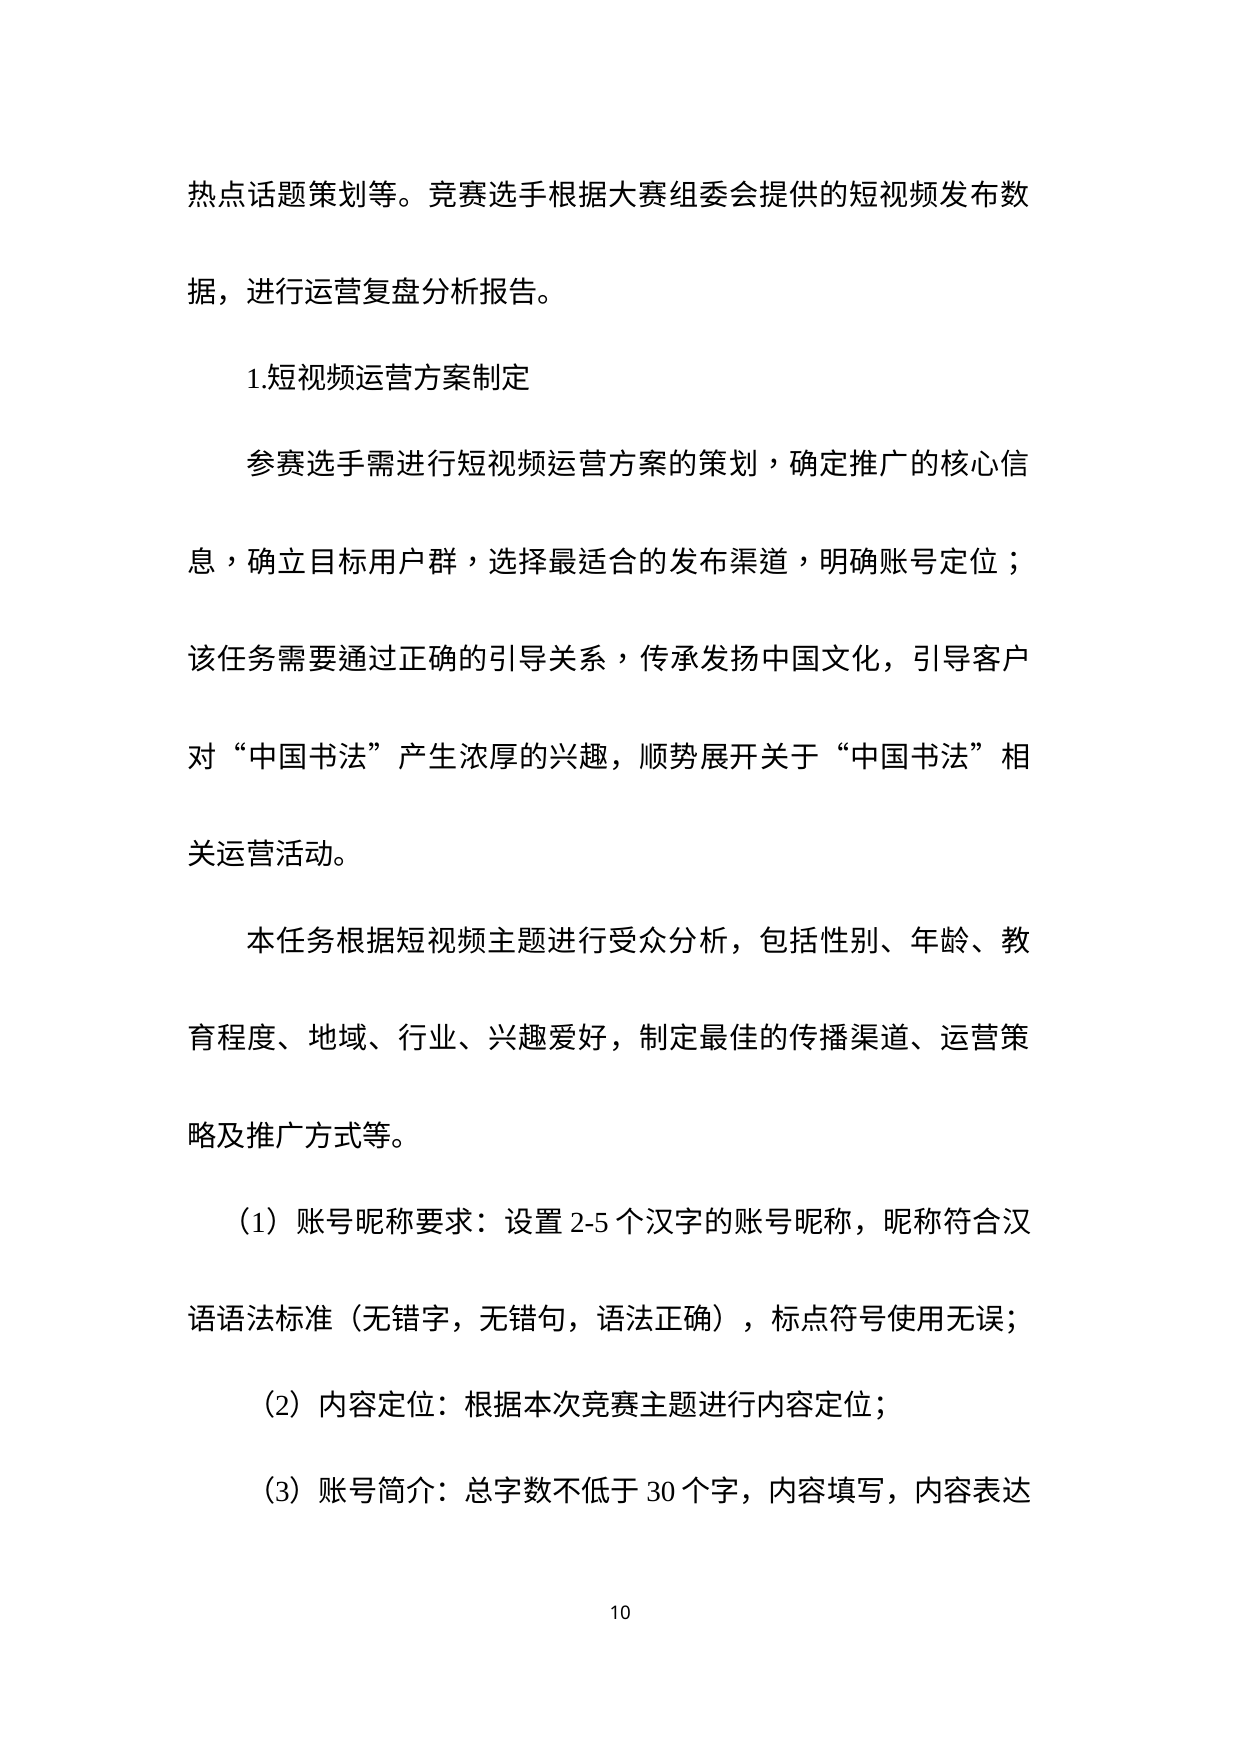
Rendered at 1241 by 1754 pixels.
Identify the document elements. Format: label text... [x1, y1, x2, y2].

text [187, 160, 1032, 322]
text （1）账号昵称要求：设置2-5个汉字的账号昵称，昵称符合汉语语法标准（无错字，无错句，语法正确），标点符号使用无误； [187, 1187, 1032, 1349]
text 1.短视频运营方案制定 [187, 343, 1032, 408]
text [187, 1457, 1032, 1522]
text 本任务根据短视频主题进行受众分析，包括性别、年龄、教育程度、地域、行业、兴趣爱好，制定最佳的传播渠道、运营策略及推广方式等。 [187, 906, 1032, 1166]
text 参赛选手需进行短视频运营方案的策划，确定推广的核心信息，确立目标用户群，选择最适合的发布渠道，明确账号定位；该任务需要通过正确的引导关系，传承发扬中国文化，引导客户对“中国书法”产生浓厚的兴趣，顺势展开关于“中国书法”相关运营活动。 [187, 429, 1032, 884]
text （2）内容定位：根据本次竞赛主题进行内容定位； [187, 1371, 1032, 1436]
